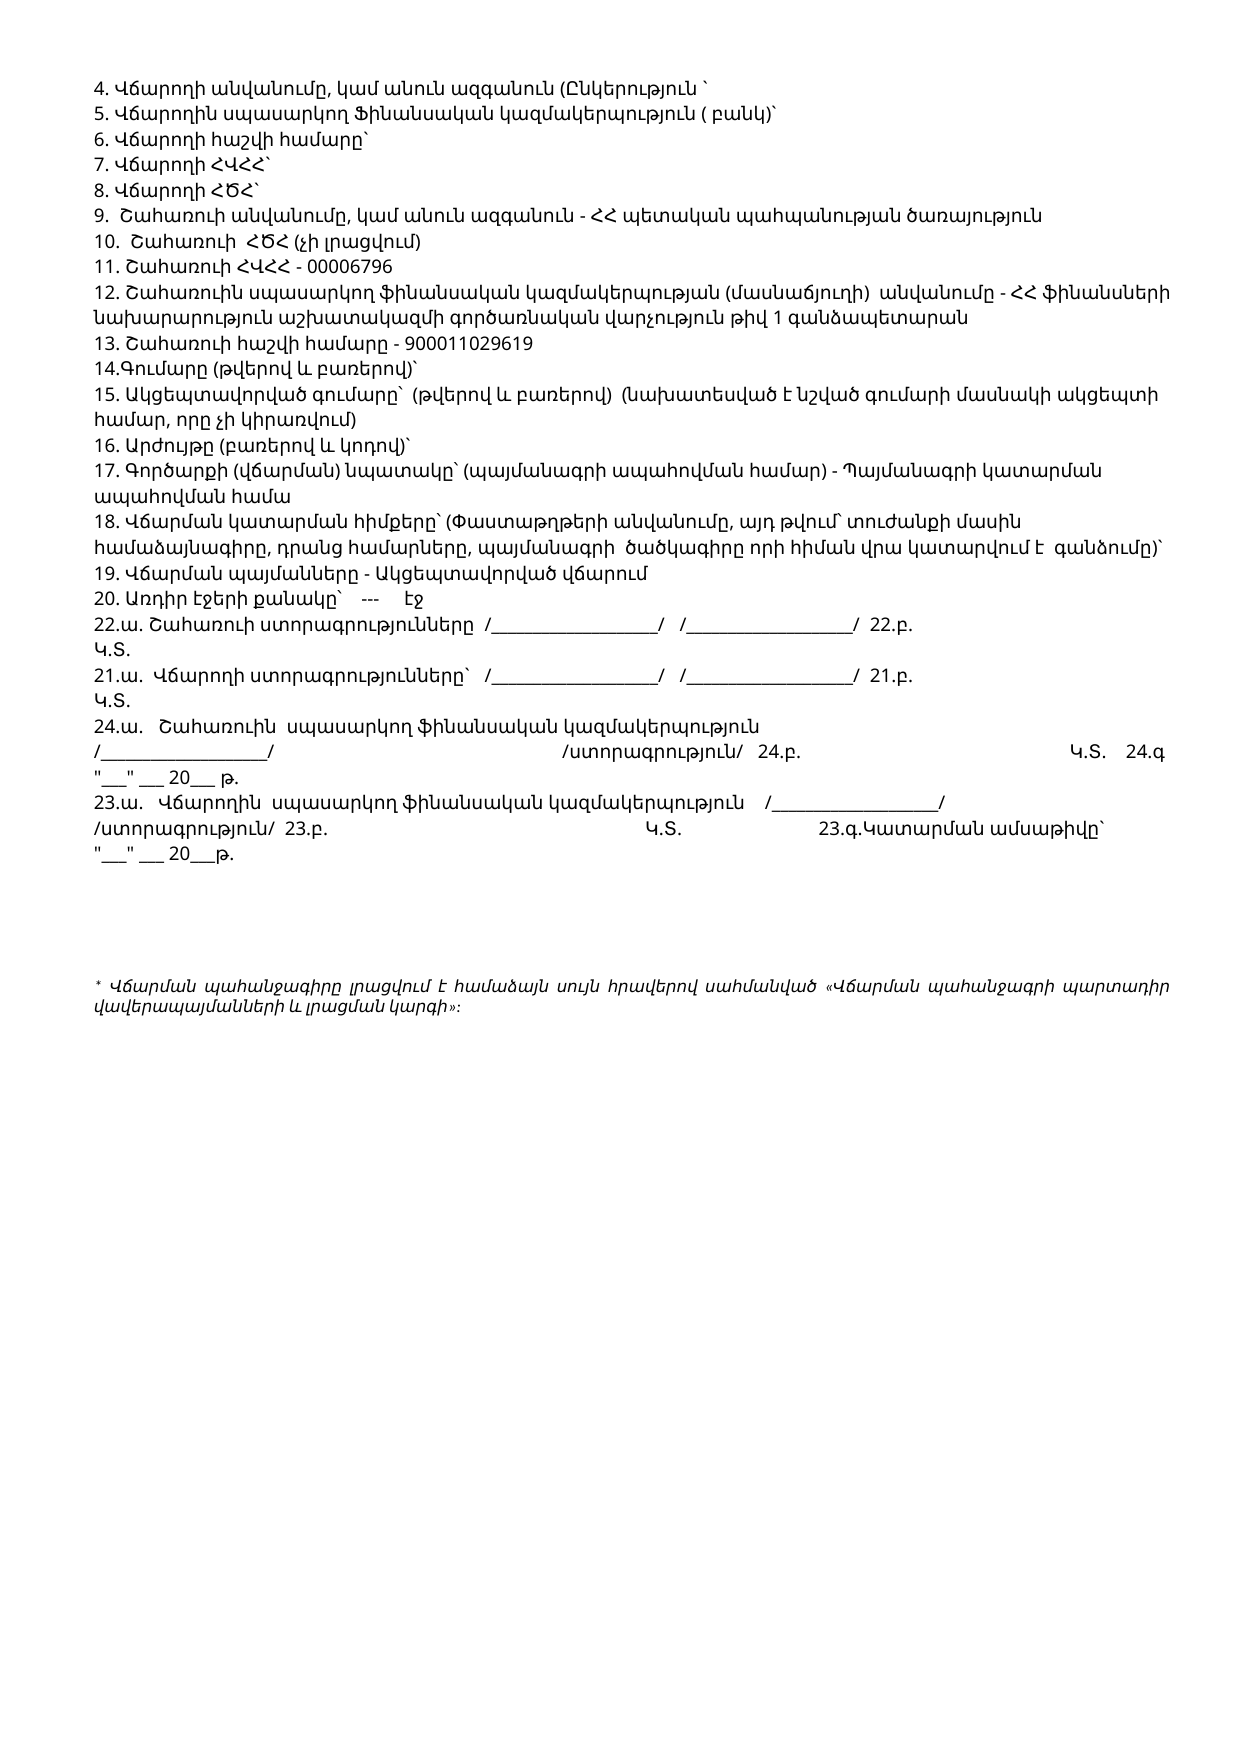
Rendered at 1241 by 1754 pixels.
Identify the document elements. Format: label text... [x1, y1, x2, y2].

text * Վճարման պահանջագիրը լրացվում է համաձայն սույն հրավերով սահմանված «Վճարման պահանջագրի պարտադիր վավերապայմանների և լրացման կարգի»: [94, 976, 1171, 1017]
